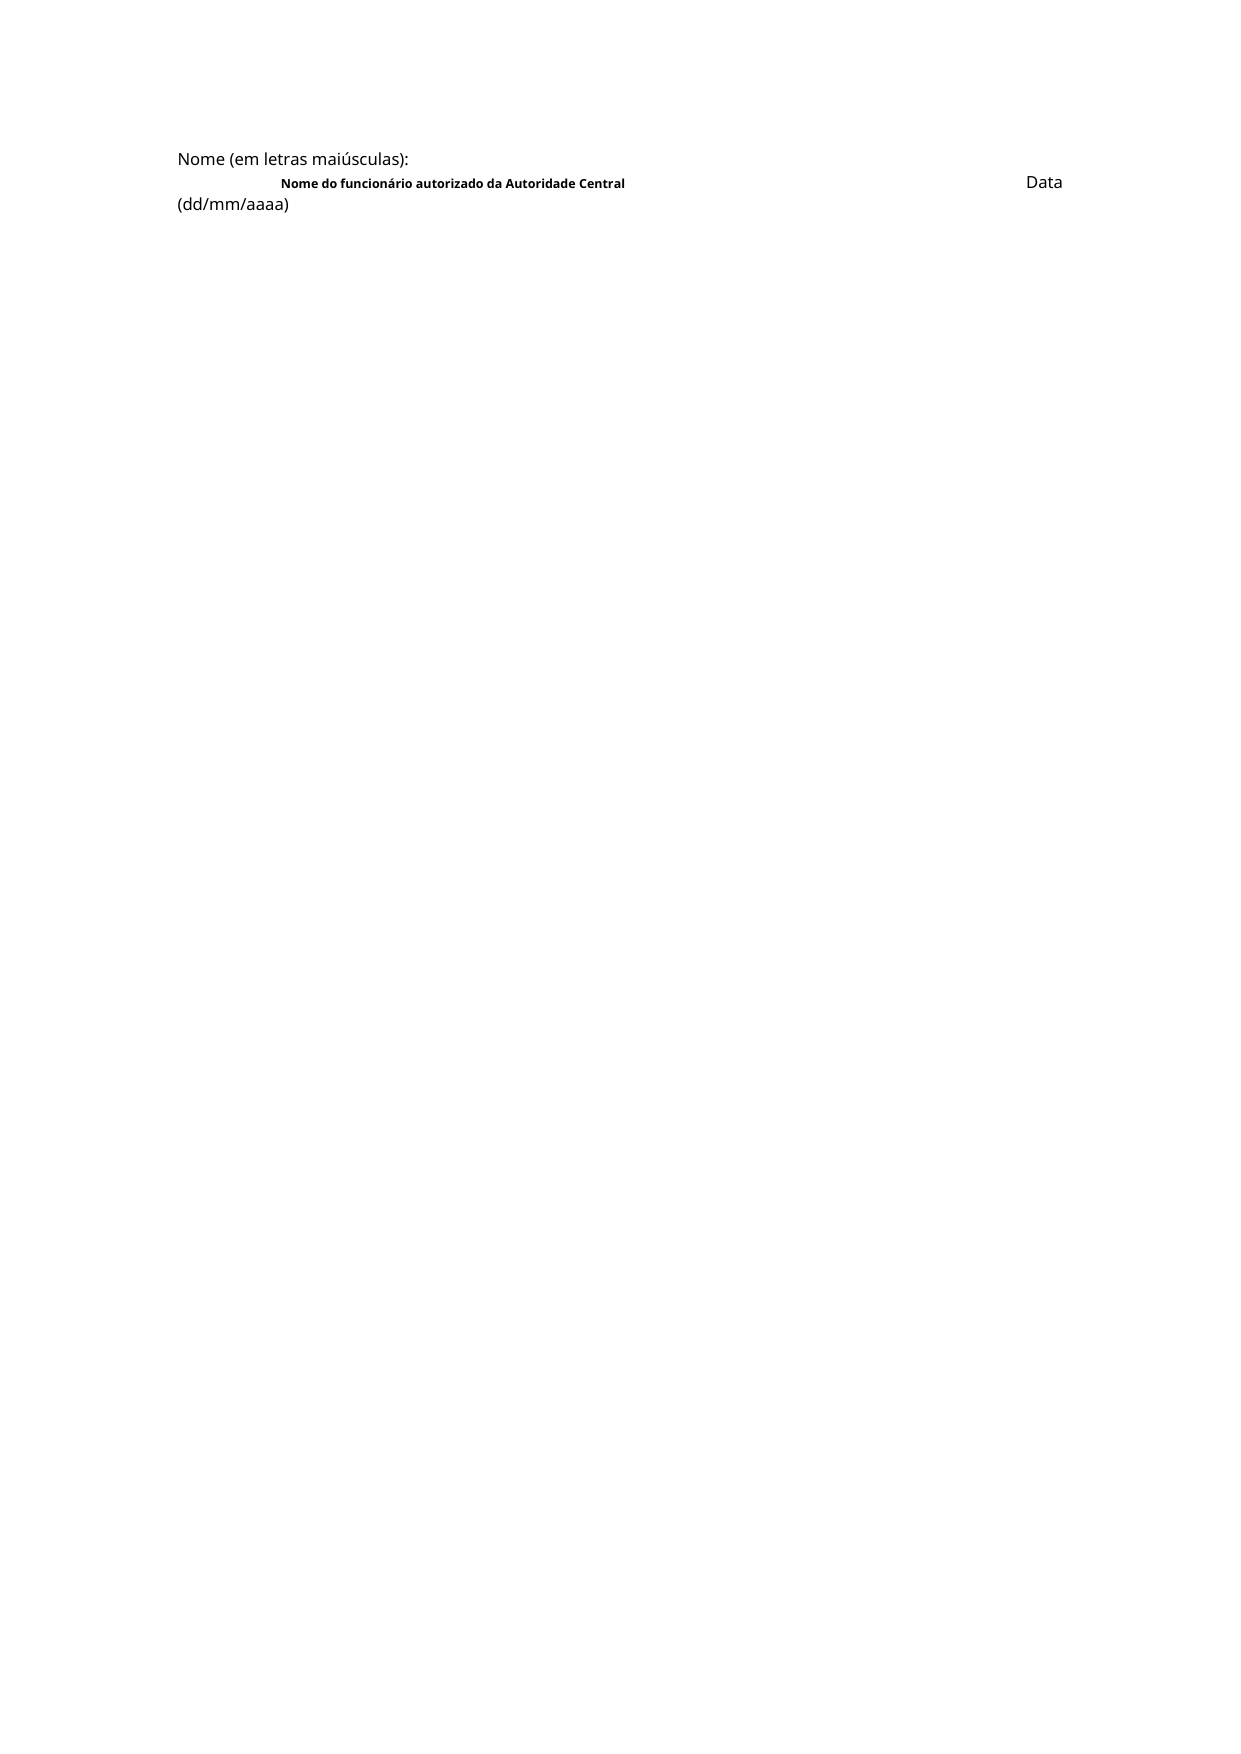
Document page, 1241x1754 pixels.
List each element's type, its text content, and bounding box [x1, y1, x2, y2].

text Nome do funcionário autorizado da Autoridade Central Data (dd/mm/aaaa) [177, 170, 1063, 216]
text Nome (em letras maiúsculas): [177, 148, 1063, 170]
